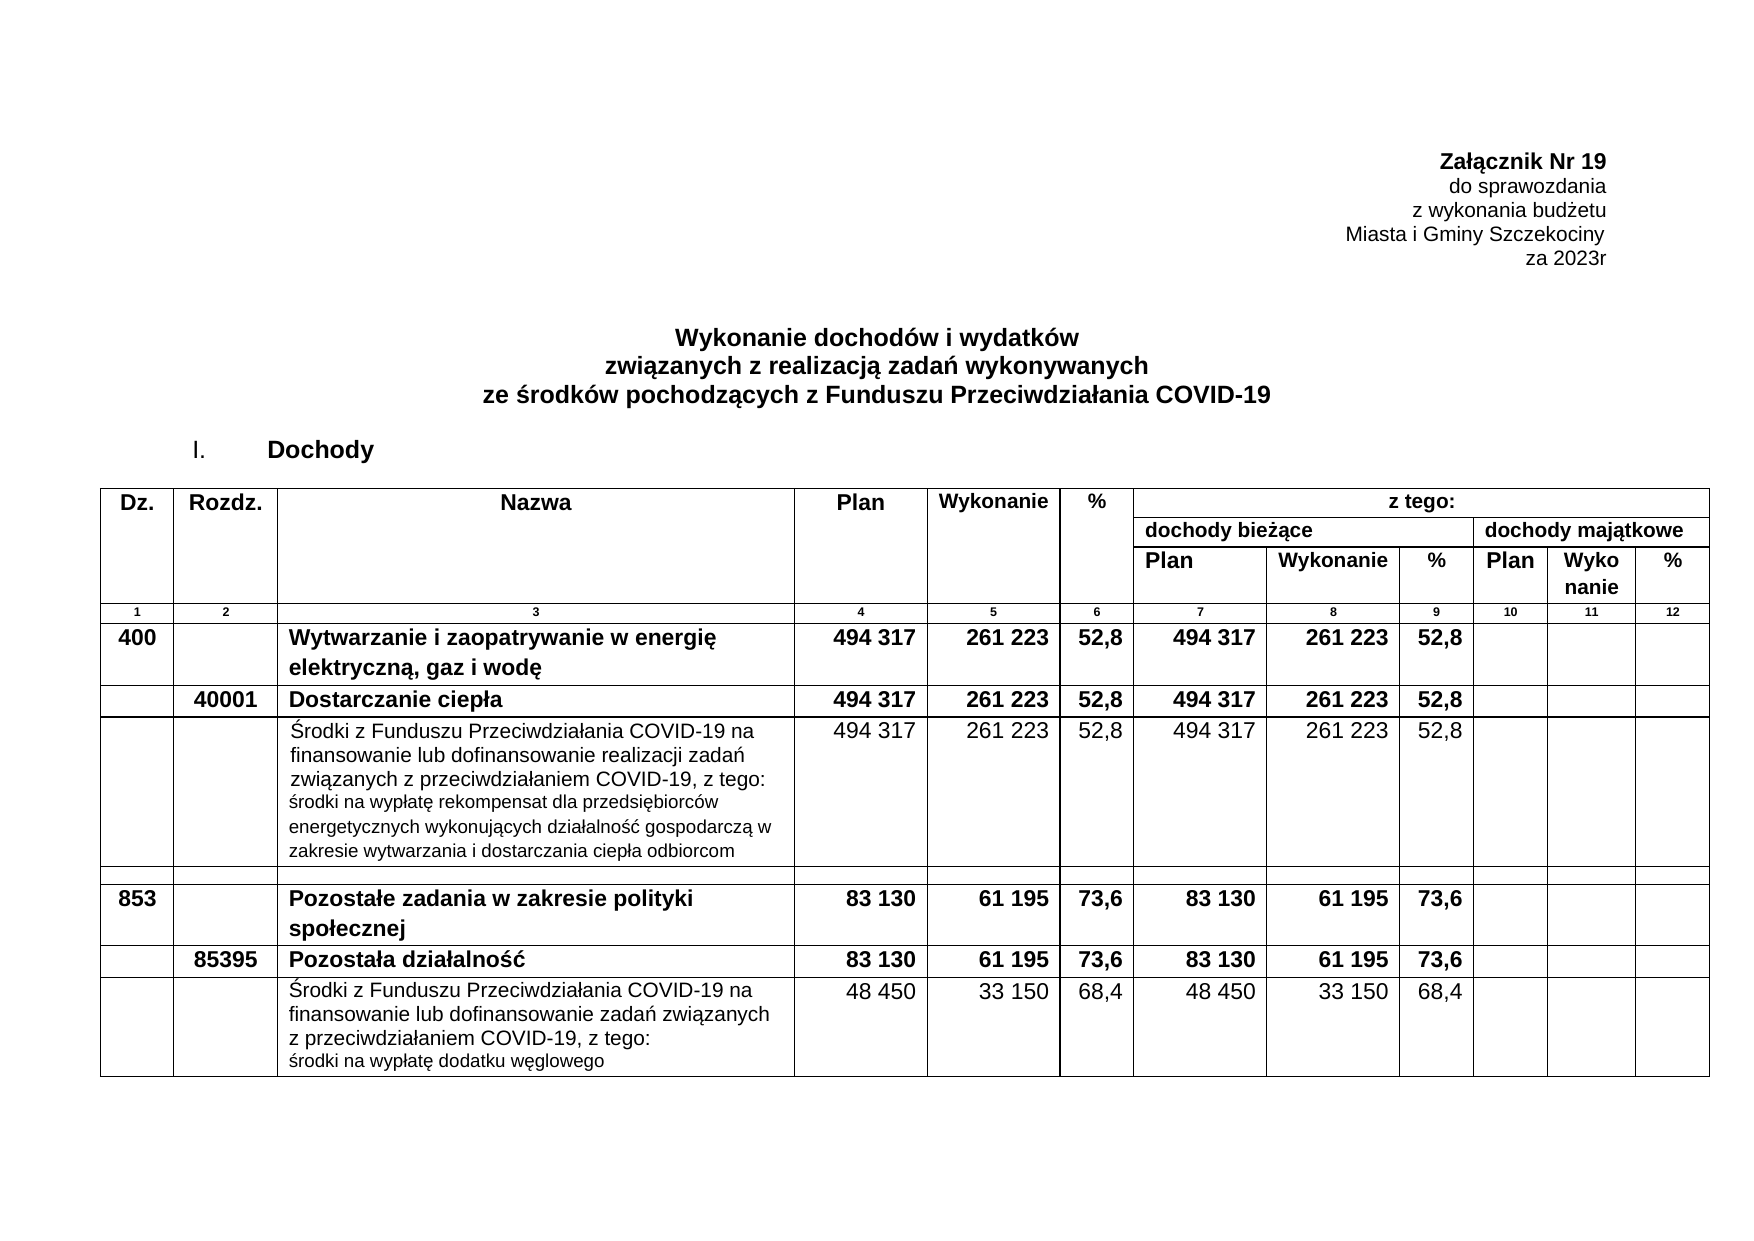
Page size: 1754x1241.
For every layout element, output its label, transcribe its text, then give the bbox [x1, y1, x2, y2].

text Załącznik Nr 19 [148, 148, 1606, 174]
table_cell [1548, 978, 1635, 1076]
table_cell [1548, 867, 1635, 883]
table_cell 61 195 [1267, 885, 1399, 945]
table_cell 3 [278, 604, 794, 623]
text do sprawozdania [148, 174, 1606, 198]
text związanych z realizacją zadań wykonywanych [148, 351, 1606, 380]
table_cell 73,6 [1400, 885, 1473, 945]
text za 2023r [148, 246, 1606, 270]
table_cell 494 317 [1134, 718, 1266, 866]
table_cell 494 317 [795, 624, 927, 685]
table_header Rozdz. [174, 489, 277, 603]
table_cell 494 317 [1134, 686, 1266, 716]
table_cell [1474, 867, 1547, 883]
table_cell 83 130 [795, 885, 927, 945]
table_cell Wykonanie [1267, 548, 1399, 603]
table_cell Plan [1134, 548, 1266, 603]
table_cell [1636, 978, 1709, 1076]
table_cell 494 317 [1134, 624, 1266, 685]
table_cell 68,4 [1400, 978, 1473, 1076]
table_cell 261 223 [928, 624, 1059, 685]
table_cell 85395 [174, 946, 277, 977]
table_cell [174, 978, 277, 1076]
table_cell 33 150 [1267, 978, 1399, 1076]
table_header Wykonanie [928, 489, 1059, 603]
table_cell [1267, 867, 1399, 883]
table_cell [795, 867, 927, 883]
table_cell [101, 946, 173, 977]
table_cell 52,8 [1400, 624, 1473, 685]
table_cell [1474, 718, 1547, 866]
table_cell 8 [1267, 604, 1399, 623]
table_cell Plan [1474, 548, 1547, 603]
table_cell dochody bieżące [1134, 518, 1473, 546]
table_cell 6 [1061, 604, 1133, 623]
table_cell [1548, 624, 1635, 685]
text z wykonania budżetu [148, 198, 1606, 222]
text Miasta i Gminy Szczekociny [148, 222, 1606, 246]
table_cell [1636, 718, 1709, 866]
table_cell 52,8 [1061, 624, 1133, 685]
table_cell 61 195 [1267, 946, 1399, 977]
table_cell 83 130 [1134, 946, 1266, 977]
table_cell 73,6 [1400, 946, 1473, 977]
table_cell 261 223 [928, 686, 1059, 716]
table_cell 83 130 [1134, 885, 1266, 945]
table_cell [101, 867, 173, 883]
table_cell [1636, 946, 1709, 977]
table_cell 52,8 [1061, 718, 1133, 866]
table_cell [101, 978, 173, 1076]
table_cell Środki z Funduszu Przeciwdziałania COVID-19 na finansowanie lub dofinansowanie realizacji zadań związanych z przeciwdziałaniem COVID-19, z tego: środki na wypłatę rekompensat dla przedsiębiorców energetycznych wykonujących działalność gospodarczą w zakresie wytwarzania i dostarczania ciepła odbiorcom [278, 718, 794, 866]
table_cell Wykonanie [1548, 548, 1635, 603]
table_cell [174, 718, 277, 866]
table_cell [1636, 867, 1709, 883]
table_cell Pozostałe zadania w zakresie polityki społecznej [278, 885, 794, 945]
table_cell [1474, 946, 1547, 977]
table_cell 1 [101, 604, 173, 623]
text ze środków pochodzących z Funduszu Przeciwdziałania COVID-19 [148, 380, 1606, 409]
table_cell 33 150 [928, 978, 1059, 1076]
table_cell [174, 885, 277, 945]
table_cell [1474, 978, 1547, 1076]
table_cell [174, 624, 277, 685]
table_cell [101, 718, 173, 866]
table_cell 68,4 [1061, 978, 1133, 1076]
table_cell 5 [928, 604, 1059, 623]
table_cell 61 195 [928, 885, 1059, 945]
table_cell [1400, 867, 1473, 883]
table_cell [928, 867, 1059, 883]
table_cell 9 [1400, 604, 1473, 623]
table_cell [1636, 624, 1709, 685]
table_cell 2 [174, 604, 277, 623]
table_cell 48 450 [795, 978, 927, 1076]
table_cell 261 223 [1267, 686, 1399, 716]
table_cell Pozostała działalność [278, 946, 794, 977]
table_cell 73,6 [1061, 946, 1133, 977]
table_cell 853 [101, 885, 173, 945]
table_cell 52,8 [1400, 718, 1473, 866]
table_cell [1134, 867, 1266, 883]
table_cell 12 [1636, 604, 1709, 623]
table_cell 61 195 [928, 946, 1059, 977]
table_cell 261 223 [1267, 718, 1399, 866]
text Wykonanie dochodów i wydatków [148, 322, 1606, 351]
table_cell [1636, 686, 1709, 716]
table_cell 40001 [174, 686, 277, 716]
table_cell dochody majątkowe [1474, 518, 1709, 546]
table_cell [1474, 885, 1547, 945]
table_cell 48 450 [1134, 978, 1266, 1076]
table_cell [101, 686, 173, 716]
table_cell [174, 867, 277, 883]
table_cell 52,8 [1400, 686, 1473, 716]
table_header Plan [795, 489, 927, 603]
table_cell [278, 867, 794, 883]
table_cell 261 223 [1267, 624, 1399, 685]
table_header Dz. [101, 489, 173, 603]
table_cell % [1400, 548, 1473, 603]
table_cell [1474, 686, 1547, 716]
table_cell 83 130 [795, 946, 927, 977]
table_cell 261 223 [928, 718, 1059, 866]
table_cell [1548, 885, 1635, 945]
table_cell 400 [101, 624, 173, 685]
table_cell [1636, 885, 1709, 945]
table_cell [1548, 946, 1635, 977]
table_cell 11 [1548, 604, 1635, 623]
table_cell Wytwarzanie i zaopatrywanie w energię elektryczną, gaz i wodę [278, 624, 794, 685]
table_cell [1474, 624, 1547, 685]
table_cell 494 317 [795, 718, 927, 866]
list Dochody [192, 435, 1606, 464]
table_cell [1548, 718, 1635, 866]
table_cell 4 [795, 604, 927, 623]
table_cell % [1636, 548, 1709, 603]
table_cell Dostarczanie ciepła [278, 686, 794, 716]
table_cell 10 [1474, 604, 1547, 623]
table_cell [1548, 686, 1635, 716]
table_header z tego: [1134, 489, 1709, 517]
table_cell 7 [1134, 604, 1266, 623]
table_cell Środki z Funduszu Przeciwdziałania COVID-19 na finansowanie lub dofinansowanie zadań związanych z przeciwdziałaniem COVID-19, z tego: środki na wypłatę dodatku węglowego [278, 978, 794, 1076]
table_cell 73,6 [1061, 885, 1133, 945]
table_cell 52,8 [1061, 686, 1133, 716]
table_cell [1061, 867, 1133, 883]
table_cell 494 317 [795, 686, 927, 716]
table_header Nazwa [278, 489, 794, 603]
table_header % [1061, 489, 1133, 603]
